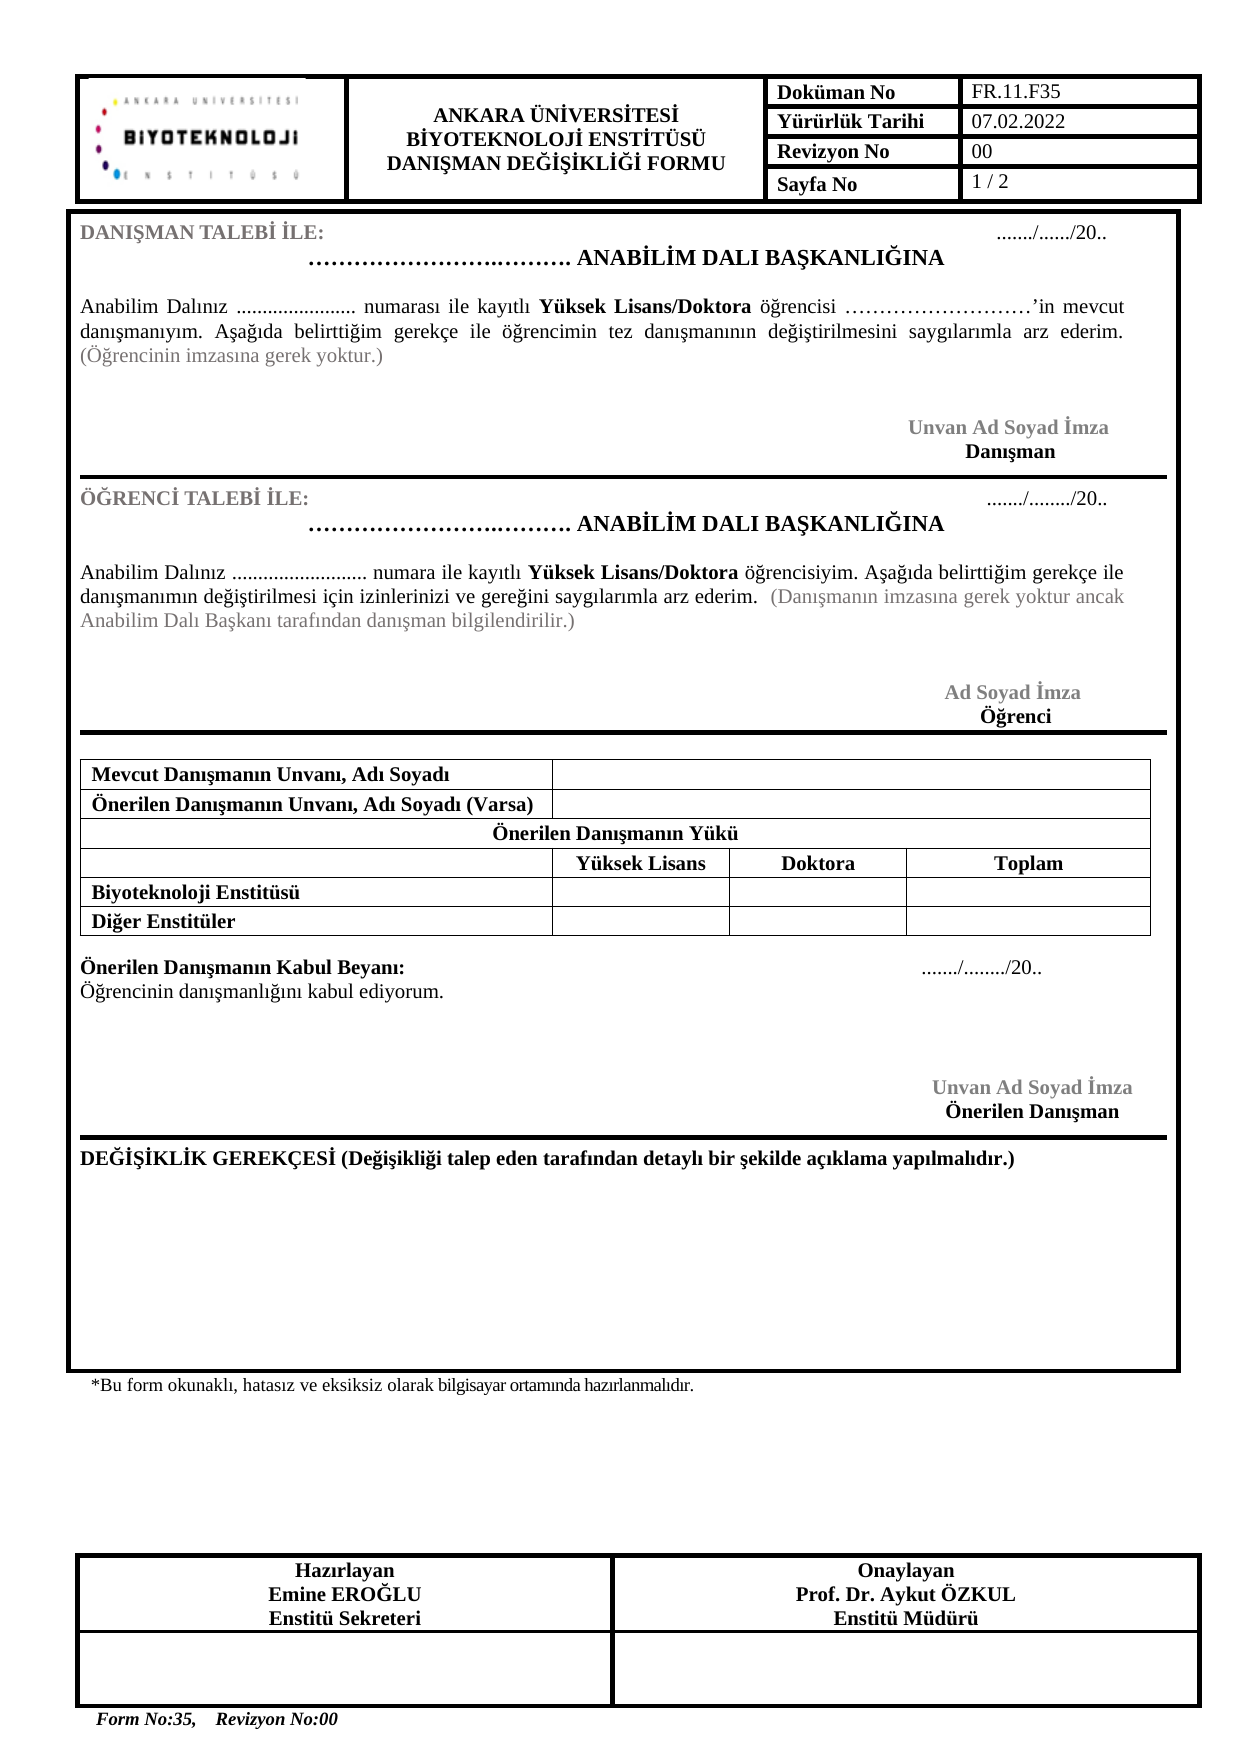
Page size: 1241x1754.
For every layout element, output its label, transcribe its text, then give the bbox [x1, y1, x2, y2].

picture [88, 78, 306, 195]
text *Bu form okunaklı, hatasız ve eksiksiz olarak bilgisayar ortamında hazırlanmalıdır. [75, 1373, 1165, 1395]
table_header DANIŞMAN TALEBİ İLE: ......./....../20.. …………………….………. ANABİLİM DALI BAŞKANLIĞINA Anabilim Dalınız ....................... numarası ile kayıtlı Yüksek Lisans/Doktora öğrencisi ………………………’in mevcut danışmanıyım. Aşağıda belirttiğim gerekçe ile öğrencimin tez danışmanının değiştirilmesini saygılarımla arz ederim. (Öğrencinin imzasına gerek yoktur.) Unvan Ad Soyad İmza Danışman ÖĞRENCİ TALEBİ İLE: ......./......../20.. …………………….………. ANABİLİM DALI BAŞKANLIĞINA Anabilim Dalınız .......................... numara ile kayıtlı Yüksek Lisans/Doktora öğrencisiyim. Aşağıda belirttiğim gerekçe ile danışmanımın değiştirilmesi için izinlerinizi ve gereğini saygılarımla arz ederim. (Danışmanın imzasına gerek yoktur ancak Anabilim Dalı Başkanı tarafından danışman bilgilendirilir.) Ad Soyad İmza Öğrenci Unvan Ad Soyad İmza Önerilen Danışman DEĞİŞİKLİK GEREKÇESİ (Değişikliği talep eden tarafından detaylı bir şekilde açıklama yapılmalıdır.) [71, 214, 1176, 1369]
